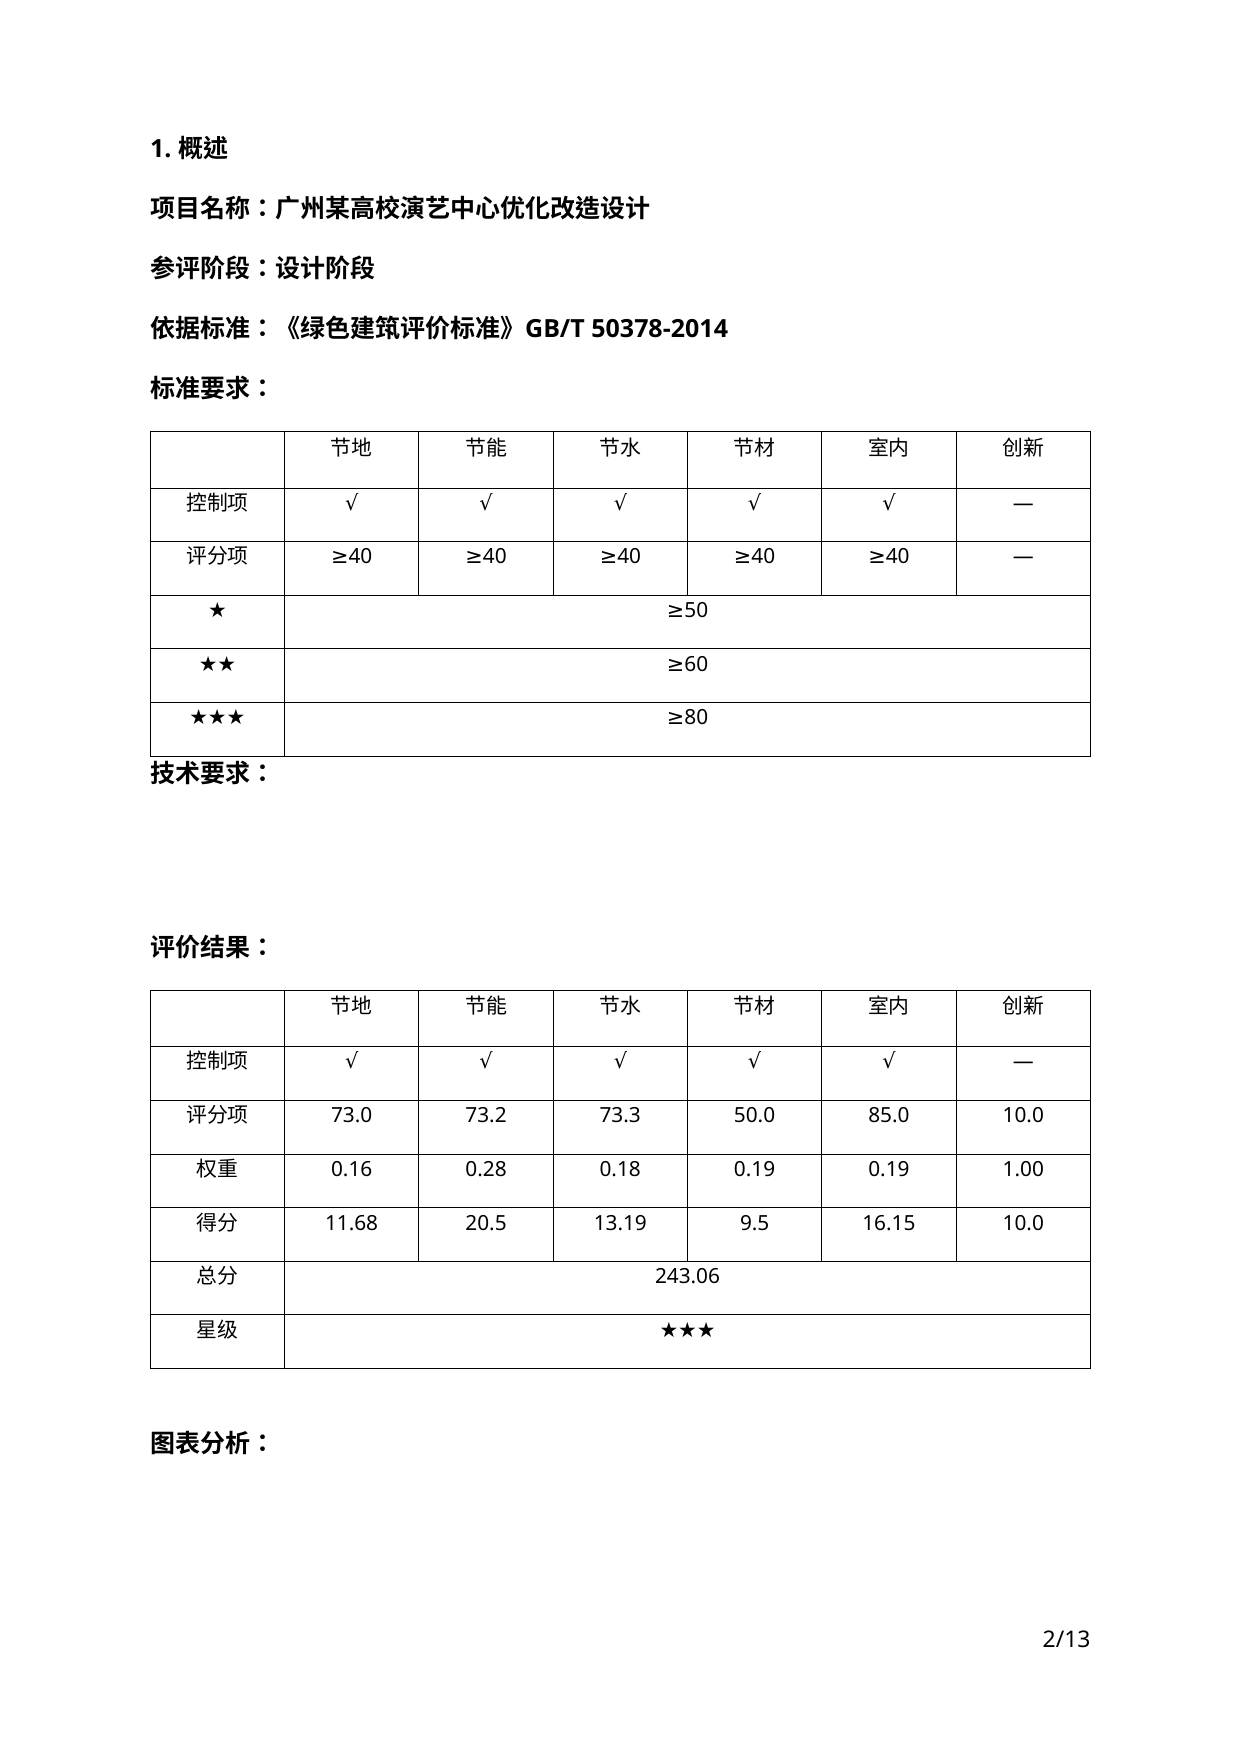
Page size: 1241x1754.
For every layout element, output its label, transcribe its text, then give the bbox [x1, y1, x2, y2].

table_header 节能 [419, 991, 553, 1046]
table_cell 73.0 [285, 1101, 418, 1153]
table_cell √ [419, 489, 553, 541]
table_header 节水 [554, 991, 687, 1046]
table_cell ≥50 [285, 596, 1090, 648]
table_cell 0.19 [822, 1155, 956, 1207]
table_cell 总分 [151, 1262, 284, 1314]
table_cell √ [285, 1047, 418, 1100]
table_cell √ [688, 489, 821, 541]
table_cell 73.3 [554, 1101, 687, 1153]
table_cell 0.19 [688, 1155, 821, 1207]
table_cell 星级 [151, 1315, 284, 1368]
table_cell √ [419, 1047, 553, 1100]
table_cell 20.5 [419, 1208, 553, 1261]
table_cell √ [688, 1047, 821, 1100]
table_cell 控制项 [151, 1047, 284, 1100]
table_cell ≥40 [285, 542, 418, 595]
table_cell 1.00 [957, 1155, 1090, 1207]
table_cell ★ [151, 596, 284, 648]
table_cell 16.15 [822, 1208, 956, 1261]
text 标准要求： [150, 371, 1090, 405]
table_header 节地 [285, 432, 418, 487]
table_cell 73.2 [419, 1101, 553, 1153]
table_cell 85.0 [822, 1101, 956, 1153]
table_header 节材 [688, 432, 821, 487]
table_cell 9.5 [688, 1208, 821, 1261]
table_cell 0.28 [419, 1155, 553, 1207]
table_cell ★★★ [151, 703, 284, 756]
table_header 节能 [419, 432, 553, 487]
table_header 创新 [957, 991, 1090, 1046]
table_cell — [957, 489, 1090, 541]
table_cell 得分 [151, 1208, 284, 1261]
table_cell — [957, 1047, 1090, 1100]
table_cell ≥40 [419, 542, 553, 595]
table_cell √ [554, 489, 687, 541]
table_cell ≥40 [688, 542, 821, 595]
table_cell 243.06 [285, 1262, 1090, 1314]
table_cell √ [822, 1047, 956, 1100]
table_cell 评分项 [151, 542, 284, 595]
table_header 节材 [688, 991, 821, 1046]
table_cell — [957, 542, 1090, 595]
table_cell 50.0 [688, 1101, 821, 1153]
table_cell √ [285, 489, 418, 541]
table_header [151, 432, 284, 487]
table_cell 13.19 [554, 1208, 687, 1261]
table_cell ★★ [151, 649, 284, 702]
table_cell ≥40 [822, 542, 956, 595]
text 依据标准：《绿色建筑评价标准》GB/T 50378-2014 [150, 311, 1090, 345]
table_cell ≥80 [285, 703, 1090, 756]
table_cell 10.0 [957, 1208, 1090, 1261]
table_cell ★★★ [285, 1315, 1090, 1368]
text 1. 概述 [150, 131, 1090, 165]
table_header 节水 [554, 432, 687, 487]
table_cell 10.0 [957, 1101, 1090, 1153]
table_header 创新 [957, 432, 1090, 487]
table_header 节地 [285, 991, 418, 1046]
text 项目名称：广州某高校演艺中心优化改造设计 [150, 191, 1090, 225]
table_cell 控制项 [151, 489, 284, 541]
table_cell ≥40 [554, 542, 687, 595]
table_cell ≥60 [285, 649, 1090, 702]
table_cell 权重 [151, 1155, 284, 1207]
table_cell √ [554, 1047, 687, 1100]
table_cell √ [822, 489, 956, 541]
text 评价结果： [150, 930, 1090, 964]
text 参评阶段：设计阶段 [150, 251, 1090, 285]
table_cell 11.68 [285, 1208, 418, 1261]
text 图表分析： [150, 1425, 1090, 1459]
table_cell 0.18 [554, 1155, 687, 1207]
text 技术要求： [150, 757, 1090, 790]
table_cell 评分项 [151, 1101, 284, 1153]
table_header 室内 [822, 432, 956, 487]
table_header [151, 991, 284, 1046]
table_header 室内 [822, 991, 956, 1046]
table_cell 0.16 [285, 1155, 418, 1207]
